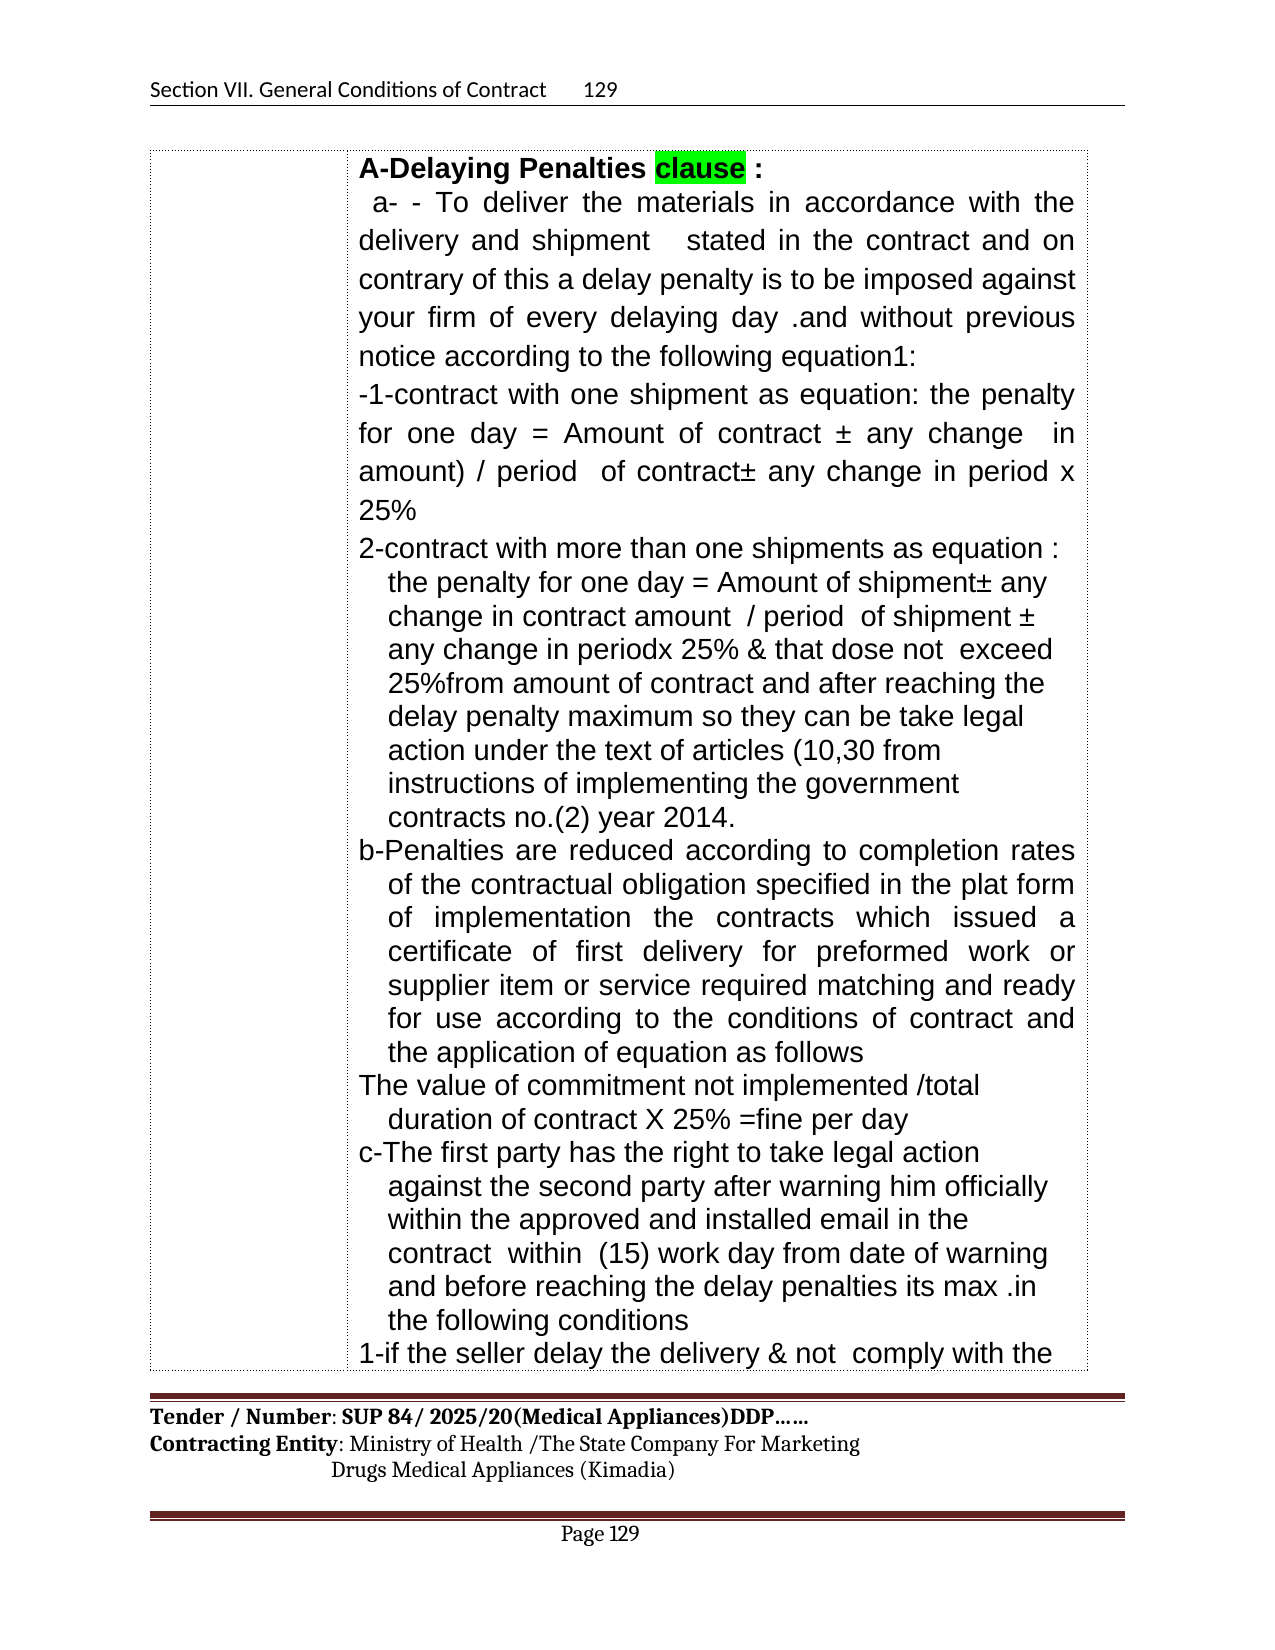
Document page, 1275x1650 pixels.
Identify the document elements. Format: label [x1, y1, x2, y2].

table_cell [347, 150, 1088, 1370]
